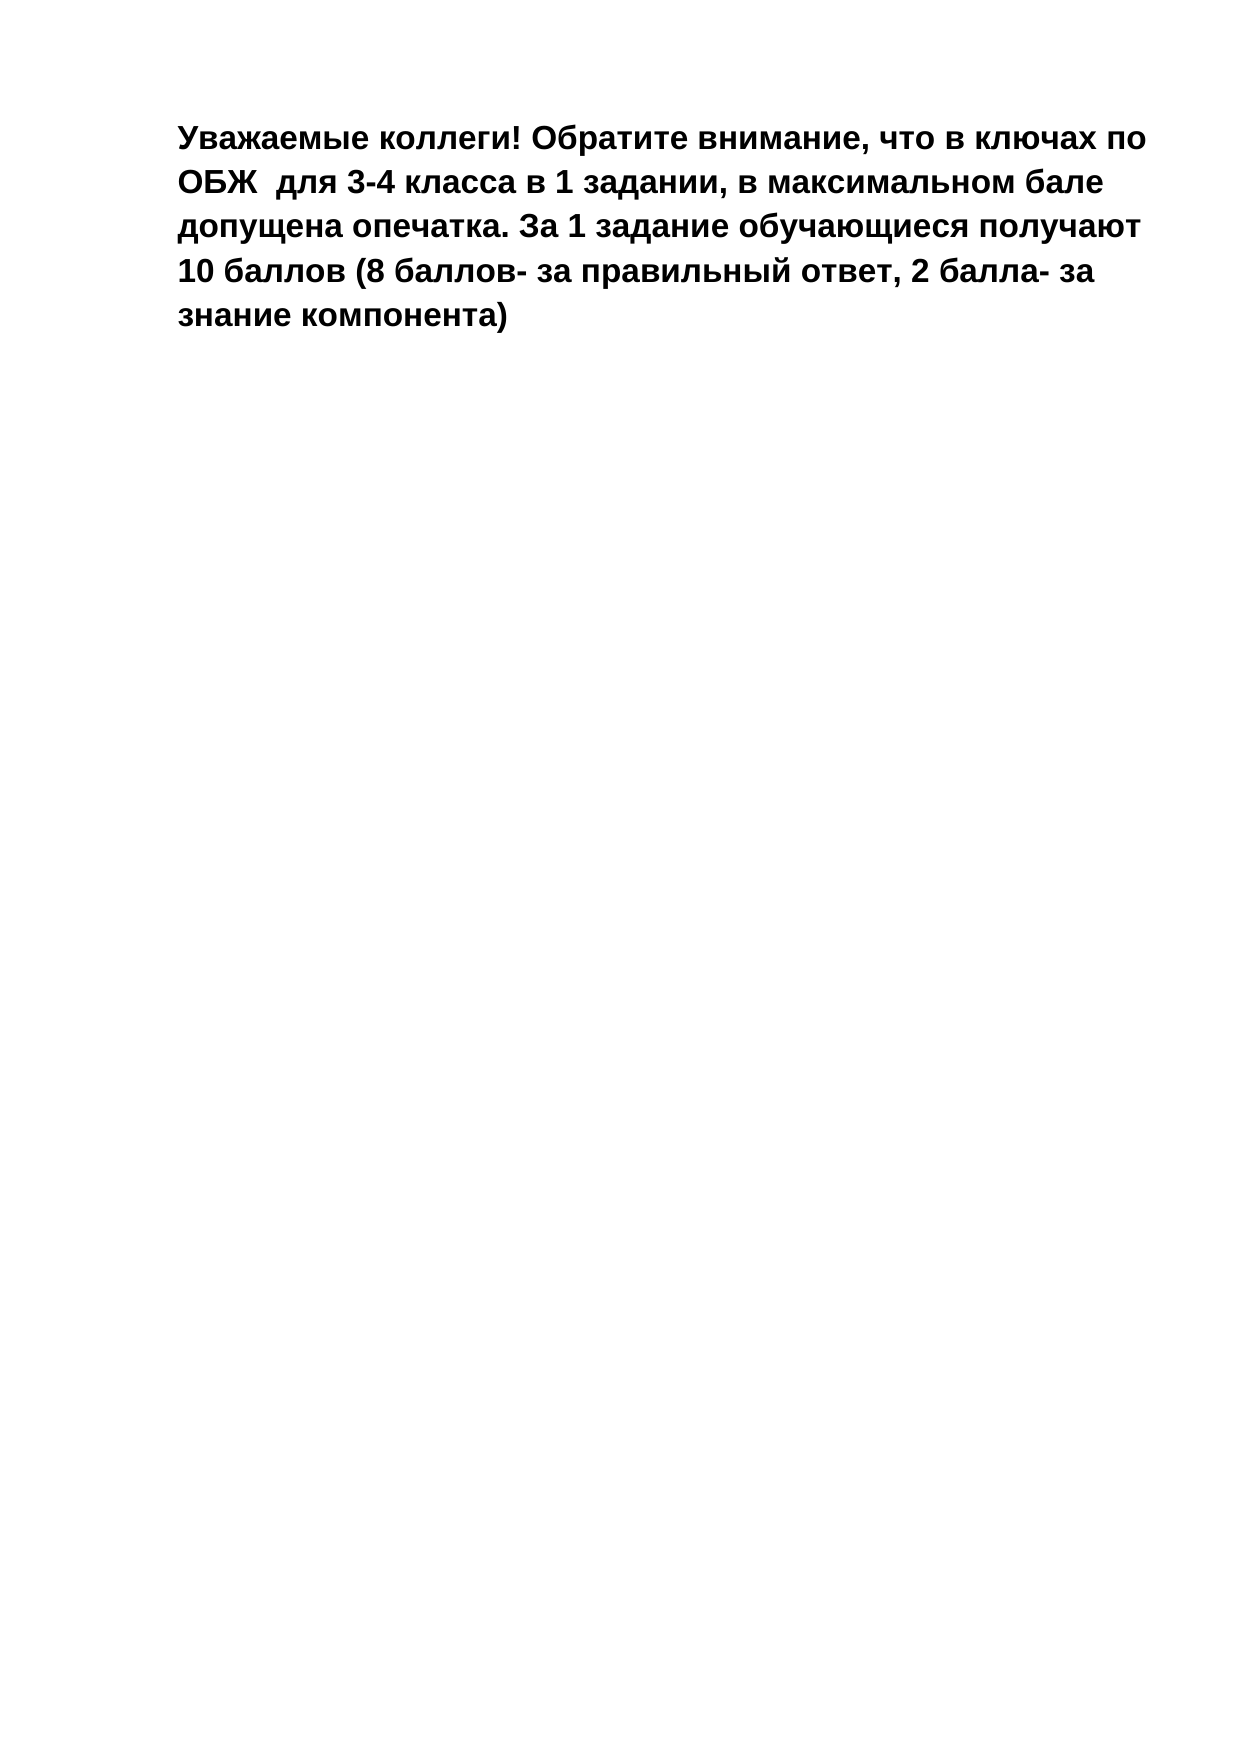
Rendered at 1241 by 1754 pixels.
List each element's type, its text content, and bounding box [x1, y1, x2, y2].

text Уважаемые коллеги! Обратите внимание, что в ключах по ОБЖ для 3-4 класса в 1 задании, в максимальном бале допущена опечатка. За 1 задание обучающиеся получают 10 баллов (8 баллов- за правильный ответ, 2 балла- за знание компонента) [177, 118, 1152, 333]
